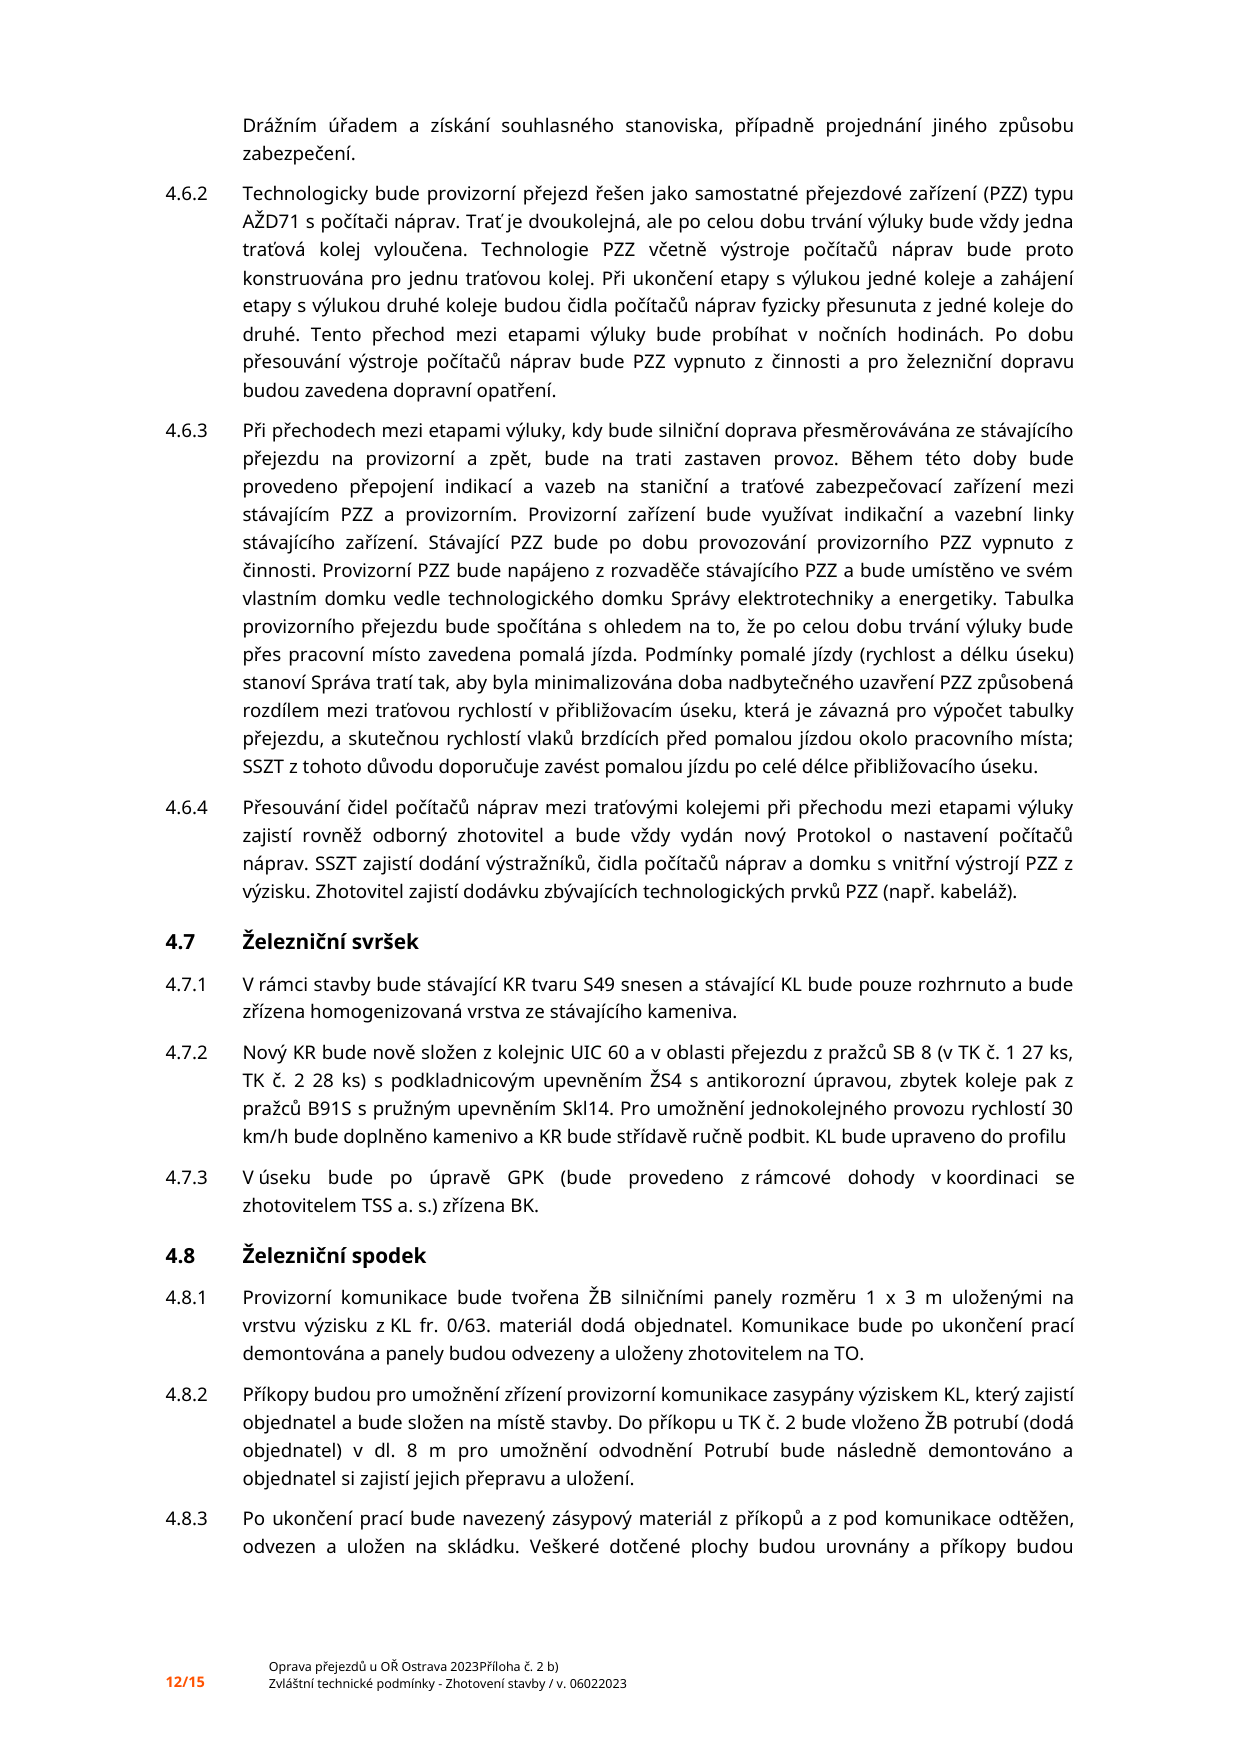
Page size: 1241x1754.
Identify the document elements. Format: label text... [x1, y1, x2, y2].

text Při přechodech mezi etapami výluky, kdy bude silniční doprava přesměrovávána ze stávajícího přejezdu na provizorní a zpět, bude na trati zastaven provoz. Během této doby bude provedeno přepojení indikací a vazeb na staniční a traťové zabezpečovací zařízení mezi stávajícím PZZ a provizorním. Provizorní zařízení bude využívat indikační a vazební linky stávajícího zařízení. Stávající PZZ bude po dobu provozování provizorního PZZ vypnuto z činnosti. Provizorní PZZ bude napájeno z rozvaděče stávajícího PZZ a bude umístěno ve svém vlastním domku vedle technologického domku Správy elektrotechniky a energetiky. Tabulka provizorního přejezdu bude spočítána s ohledem na to, že po celou dobu trvání výluky bude přes pracovní místo zavedena pomalá jízda. Podmínky pomalé jízdy (rychlost a délku úseku) stanoví Správa tratí tak, aby byla minimalizována doba nadbytečného uzavření PZZ způsobená rozdílem mezi traťovou rychlostí v přibližovacím úseku, která je závazná pro výpočet tabulky přejezdu, a skutečnou rychlostí vlaků brzdících před pomalou jízdou okolo pracovního místa; SSZT z tohoto důvodu doporučuje zavést pomalou jízdu po celé délce přibližovacího úseku. [165, 417, 1075, 779]
text Přesouvání čidel počítačů náprav mezi traťovými kolejemi při přechodu mezi etapami výluky zajistí rovněž odborný zhotovitel a bude vždy vydán nový Protokol o nastavení počítačů náprav. SSZT zajistí dodání výstražníků, čidla počítačů náprav a domku s vnitřní výstrojí PZZ z výzisku. Zhotovitel zajistí dodávku zbývajících technologických prvků PZZ (např. kabeláž). [165, 794, 1075, 904]
text Provizorní komunikace bude tvořena ŽB silničními panely rozměru 1 x 3 m uloženými na vrstvu výzisku z KL fr. 0/63. materiál dodá objednatel. Komunikace bude po ukončení prací demontována a panely budou odvezeny a uloženy zhotovitelem na TO. [165, 1284, 1075, 1366]
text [165, 1506, 1075, 1559]
text Železniční spodek [165, 1241, 1075, 1269]
text Příkopy budou pro umožnění zřízení provizorní komunikace zasypány výziskem KL, který zajistí objednatel a bude složen na místě stavby. Do příkopu u TK č. 2 bude vloženo ŽB potrubí (dodá objednatel) v dl. 8 m pro umožnění odvodnění Potrubí bude následně demontováno a objednatel si zajistí jejich přepravu a uložení. [165, 1381, 1075, 1491]
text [165, 112, 1075, 166]
text V rámci stavby bude stávající KR tvaru S49 snesen a stávající KL bude pouze rozhrnuto a bude zřízena homogenizovaná vrstva ze stávajícího kameniva. [165, 971, 1075, 1024]
text Technologicky bude provizorní přejezd řešen jako samostatné přejezdové zařízení (PZZ) typu AŽD71 s počítači náprav. Trať je dvoukolejná, ale po celou dobu trvání výluky bude vždy jedna traťová kolej vyloučena. Technologie PZZ včetně výstroje počítačů náprav bude proto konstruována pro jednu traťovou kolej. Při ukončení etapy s výlukou jedné koleje a zahájení etapy s výlukou druhé koleje budou čidla počítačů náprav fyzicky přesunuta z jedné koleje do druhé. Tento přechod mezi etapami výluky bude probíhat v nočních hodinách. Po dobu přesouvání výstroje počítačů náprav bude PZZ vypnuto z činnosti a pro železniční dopravu budou zavedena dopravní opatření. [165, 181, 1075, 402]
text V úseku bude po úpravě GPK (bude provedeno z rámcové dohody v koordinaci se zhotovitelem TSS a. s.) zřízena BK. [165, 1164, 1075, 1217]
text Železniční svršek [165, 927, 1075, 956]
text Nový KR bude nově složen z kolejnic UIC 60 a v oblasti přejezdu z pražců SB 8 (v TK č. 1 27 ks, TK č. 2 28 ks) s podkladnicovým upevněním ŽS4 s antikorozní úpravou, zbytek koleje pak z pražců B91S s pružným upevněním Skl14. Pro umožnění jednokolejného provozu rychlostí 30 km/h bude doplněno kamenivo a KR bude střídavě ručně podbit. KL bude upraveno do profilu [165, 1039, 1075, 1149]
